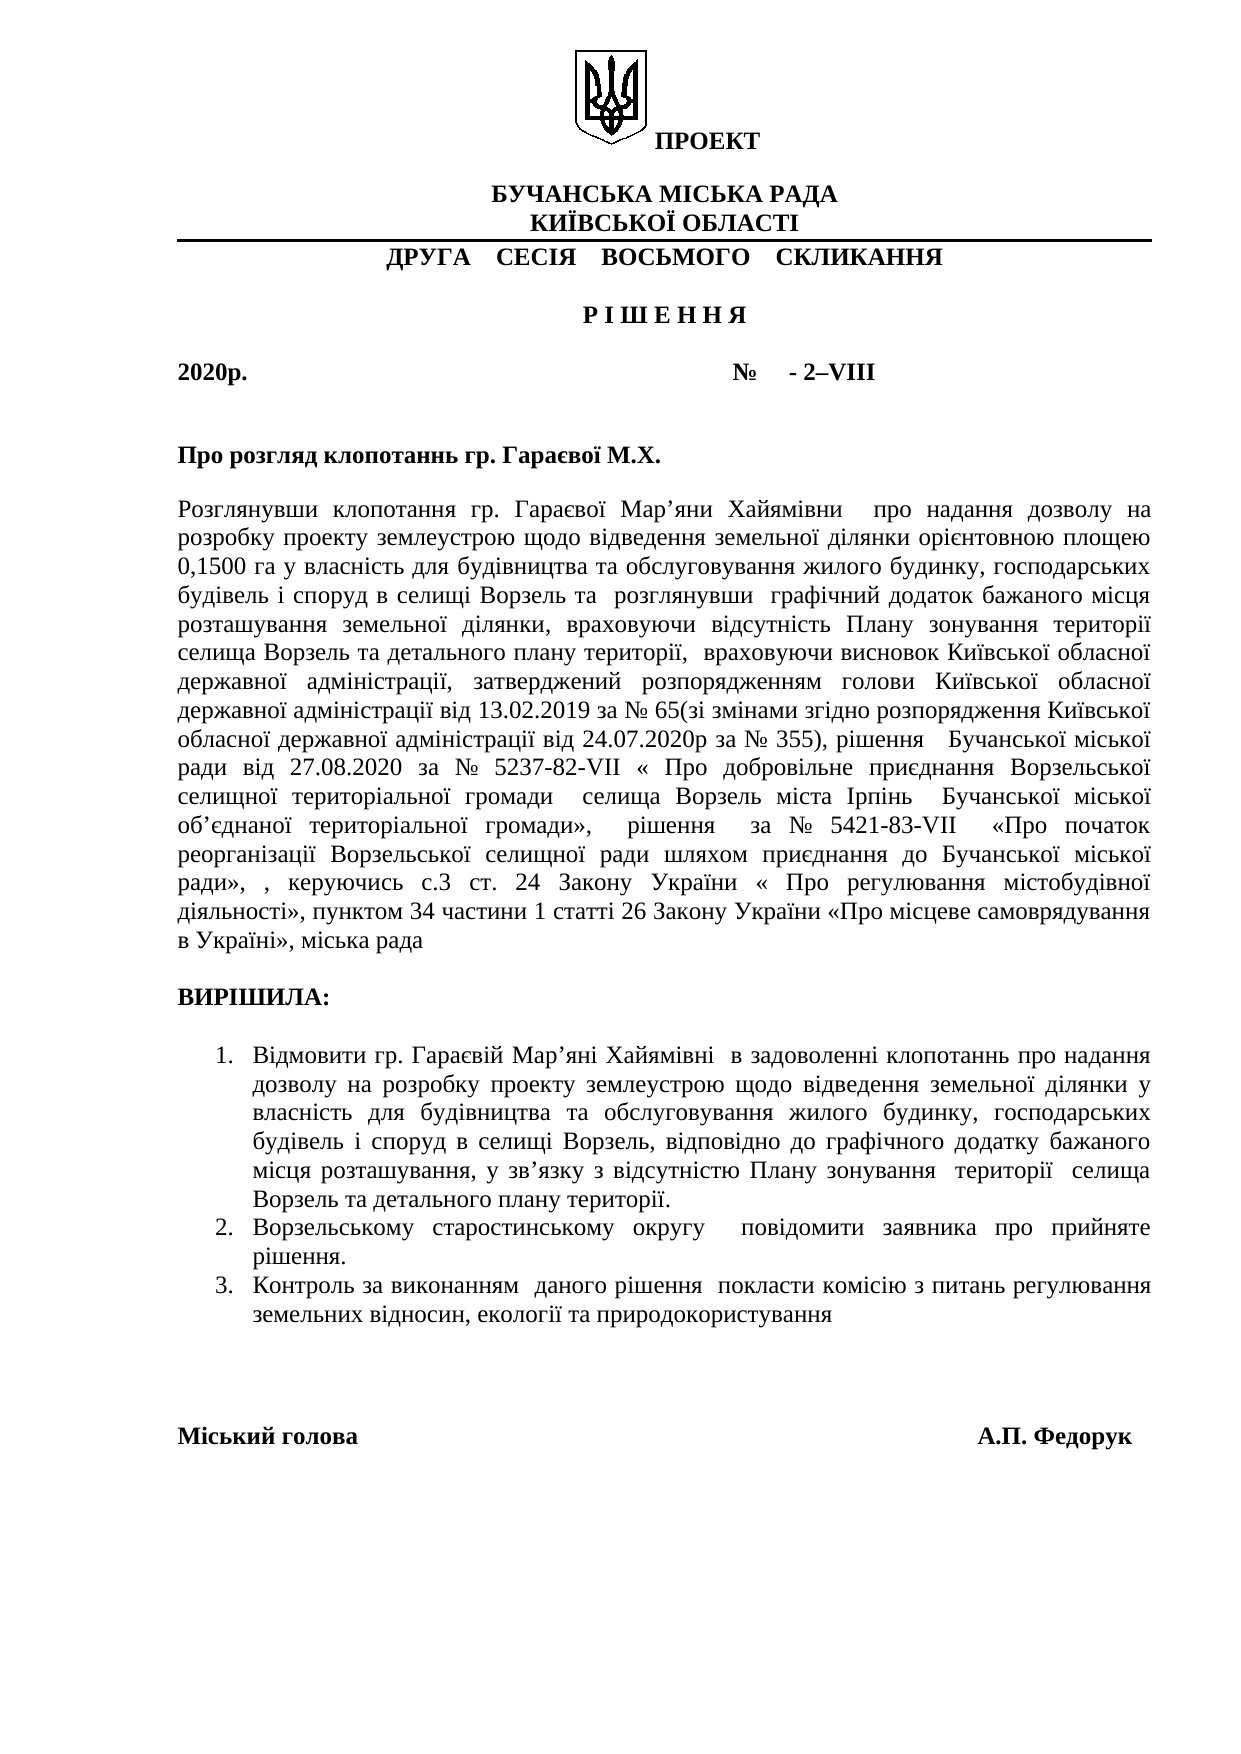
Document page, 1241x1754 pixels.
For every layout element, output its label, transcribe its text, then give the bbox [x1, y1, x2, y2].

text БУЧАНСЬКА МІСЬКА РАДА [177, 179, 1152, 208]
text Міський голова А.П. Федорук [177, 1421, 1152, 1450]
list Відмовити гр. Гараєвій Мар’яні Хайямівні в задоволенні клопотаннь про надання дозволу на розробку проекту землеустрою щодо відведення земельної ділянки у власність для будівництва та обслуговування жилого будинку, господарських будівель і споруд в селищі Ворзель, відповідно до графічного додатку бажаного місця розташування, у зв’язку з відсутністю Плану зонування території селища Ворзель та детального плану території. [215, 1040, 1152, 1212]
text ВИРІШИЛА: [177, 982, 1152, 1011]
text ПРОЕКТ [177, 44, 1152, 154]
text 2020р. № - 2–VІІІ [177, 357, 1152, 386]
text Про розгляд клопотаннь гр. Гараєвої М.Х. [177, 440, 1152, 469]
text КИЇВСЬКОЇ ОБЛАСТІ [177, 208, 1152, 239]
list Ворзельському старостинському округу повідомити заявника про прийняте рішення. [215, 1212, 1152, 1270]
text ДРУГА СЕСІЯ ВОСЬМОГО СКЛИКАННЯ [177, 242, 1152, 271]
text Р І Ш Е Н Н Я [177, 300, 1152, 328]
list Контроль за виконанням даного рішення покласти комісію з питань регулювання земельних відносин, екології та природокористування [215, 1270, 1152, 1327]
text Розглянувши клопотання гр. Гараєвої Мар’яни Хайямівни про надання дозволу на розробку проекту землеустрою щодо відведення земельної ділянки орієнтовною площею 0,1500 га у власність для будівництва та обслуговування жилого будинку, господарських будівель і споруд в селищі Ворзель та розглянувши графічний додаток бажаного місця розташування земельної ділянки, враховуючи відсутність Плану зонування території селища Ворзель та детального плану території, враховуючи висновок Київської обласної державної адміністрації, затверджений розпорядженням голови Київської обласної державної адміністрації від 13.02.2019 за № 65(зі змінами згідно розпорядження Київської обласної державної адміністрації від 24.07.2020р за № 355), рішення Бучанської міської ради від 27.08.2020 за № 5237-82-VІІ « Про добровільне приєднання Ворзельської селищної територіальної громади селища Ворзель міста Ірпінь Бучанської міської об’єднаної територіальної громади», рішення за № 5421-83-VІІ «Про початок реорганізації Ворзельської селищної ради шляхом приєднання до Бучанської міської ради», , керуючись с.3 ст. 24 Закону України « Про регулювання містобудівної діяльності», пунктом 34 частини 1 статті 26 Закону України «Про місцеве самоврядування в Україні», міська рада [177, 494, 1152, 954]
